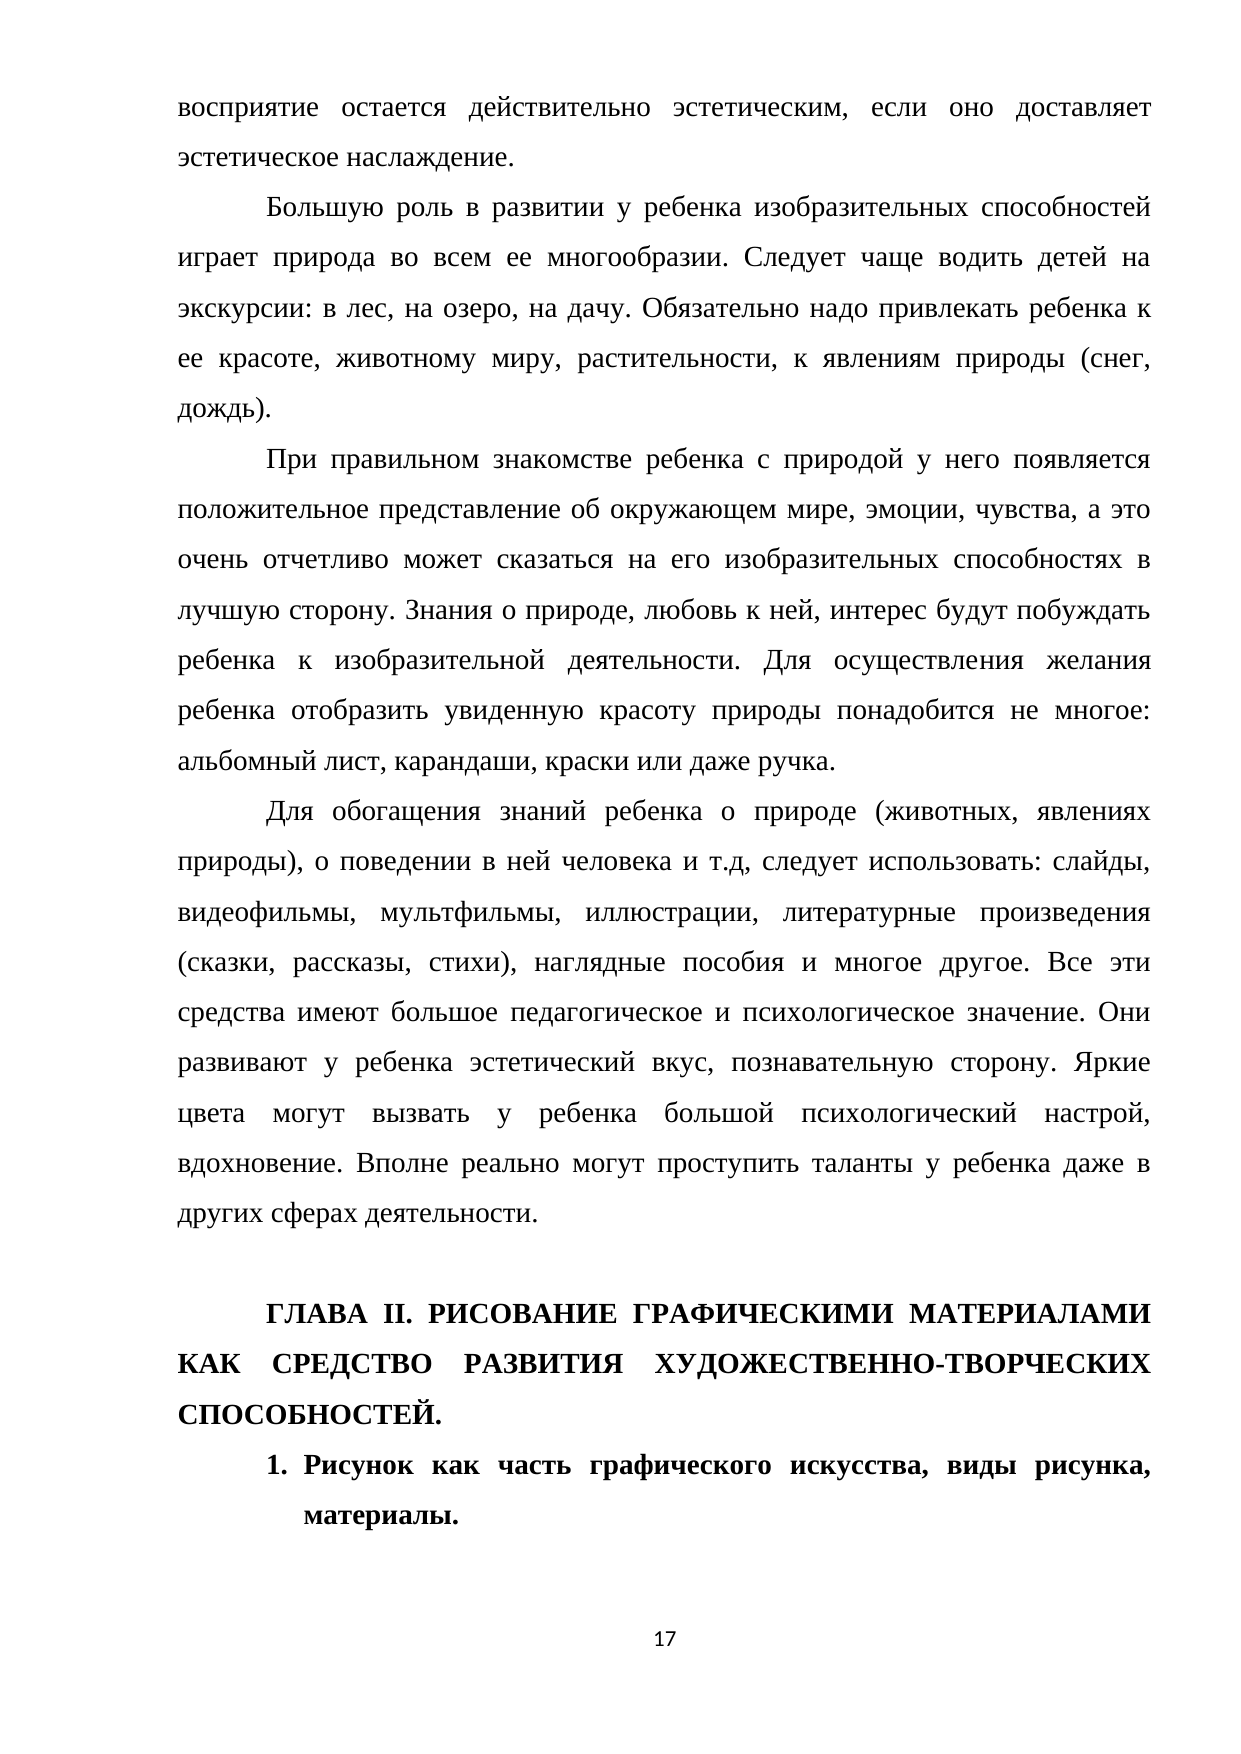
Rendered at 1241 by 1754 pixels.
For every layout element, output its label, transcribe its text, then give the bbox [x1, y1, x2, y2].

text При правильном знакомстве ребенка с природой у него появляется положительное представление об окружающем мире, эмоции, чувства, а это очень отчетливо может сказаться на его изобразительных способностях в лучшую сторону. Знания о природе, любовь к ней, интерес будут побуждать ребенка к изобразительной деятельности. Для осуществления желания ребенка отобразить увиденную красоту природы понадобится не многое: альбомный лист, карандаши, краски или даже ручка. [177, 441, 1152, 776]
text Для обогащения знаний ребенка о природе (животных, явлениях природы), о поведении в ней человека и т.д, следует использовать: слайды, видеофильмы, мультфильмы, иллюстрации, литературные произведения (сказки, рассказы, стихи), наглядные пособия и многое другое. Все эти средства имеют большое педагогическое и психологическое значение. Они развивают у ребенка эстетический вкус, познавательную сторону. Яркие цвета могут вызвать у ребенка большой психологический настрой, вдохновение. Вполне реально могут проступить таланты у ребенка даже в других сферах деятельности. [177, 793, 1152, 1229]
text ГЛАВА II. РИСОВАНИЕ ГРАФИЧЕСКИМИ МАТЕРИАЛАМИ КАК СРЕДСТВО РАЗВИТИЯ ХУДОЖЕСТВЕННО-ТВОРЧЕСКИХ СПОСОБНОСТЕЙ. [177, 1296, 1152, 1430]
list Рисунок как часть графического искусства, виды рисунка, материалы. [266, 1447, 1152, 1531]
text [177, 89, 1152, 172]
text Большую роль в развитии у ребенка изобразительных способностей играет природа во всем ее многообразии. Следует чаще водить детей на экскурсии: в лес, на озеро, на дачу. Обязательно надо привлекать ребенка к ее красоте, животному миру, растительности, к явлениям природы (снег, дождь). [177, 189, 1152, 424]
